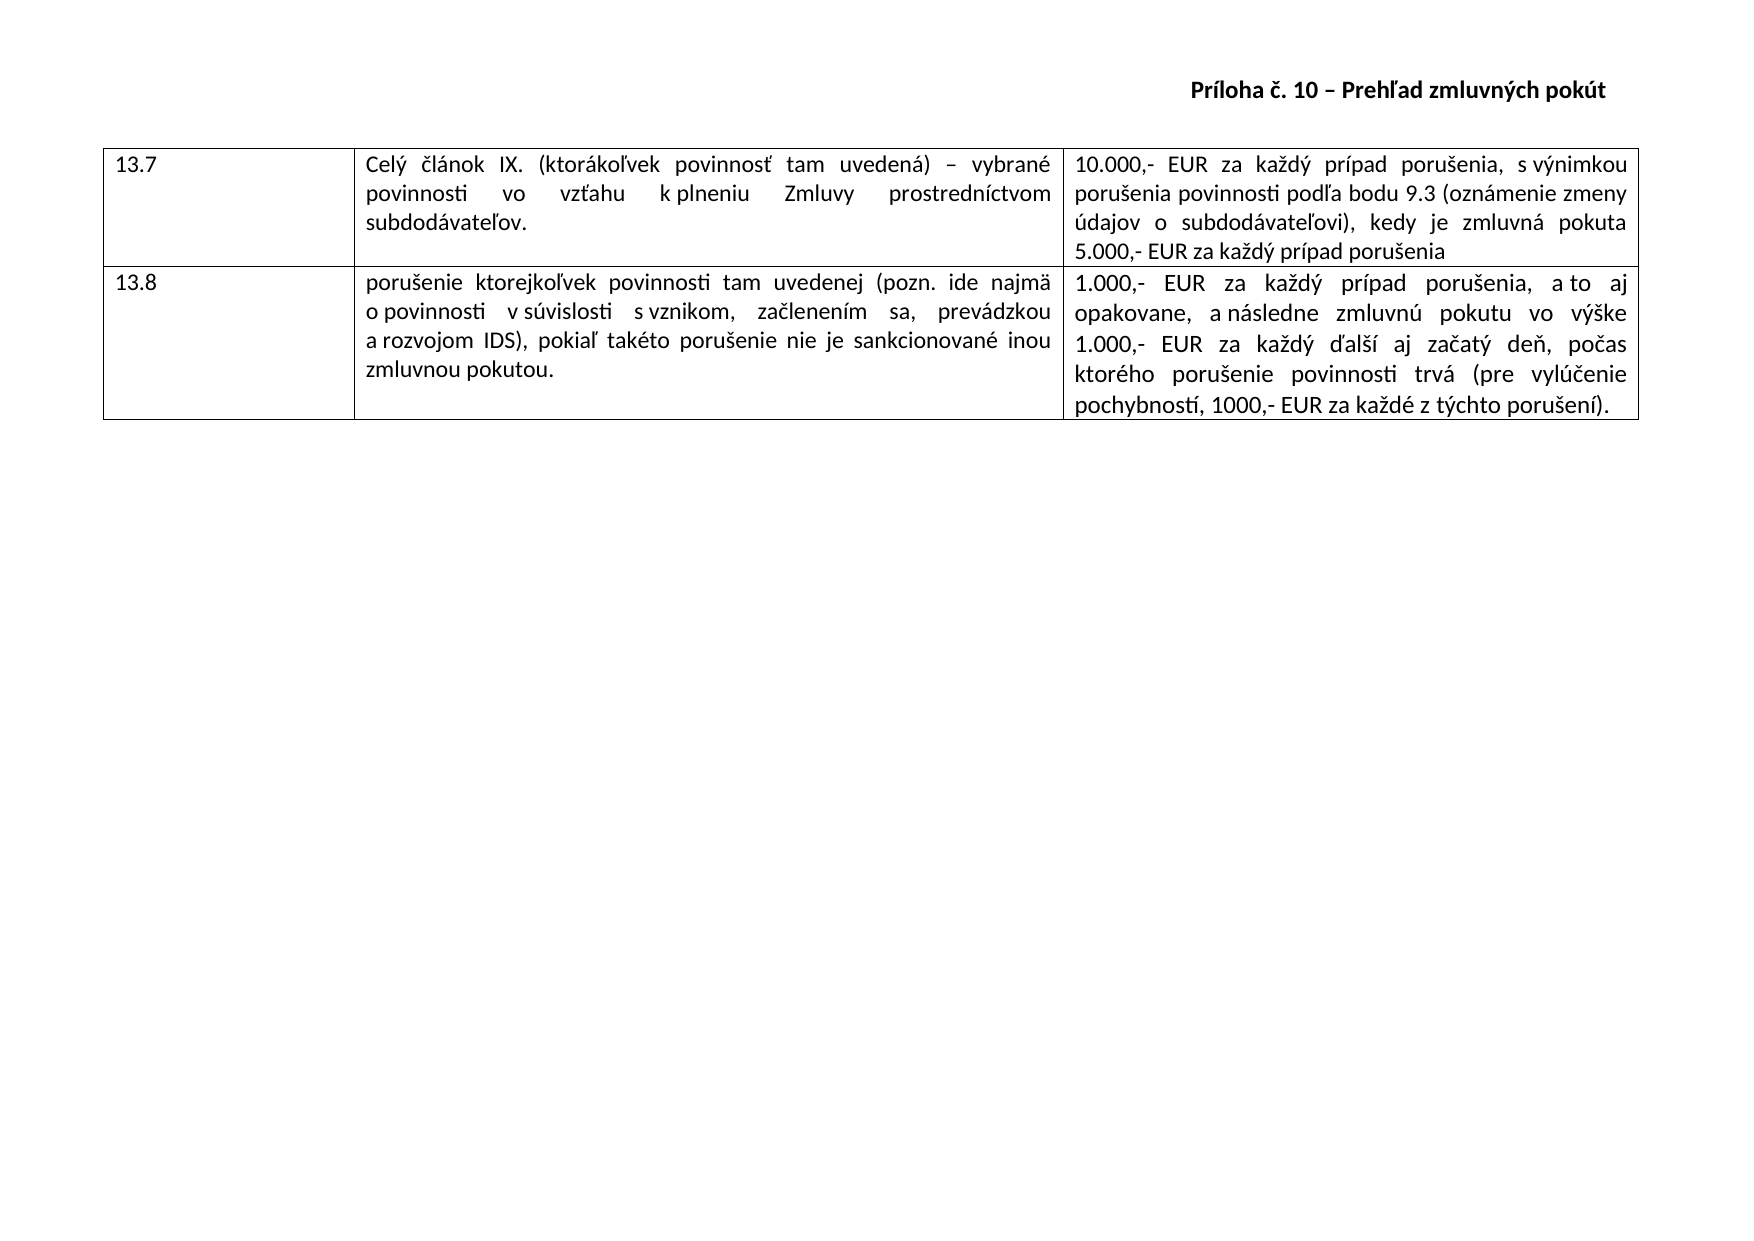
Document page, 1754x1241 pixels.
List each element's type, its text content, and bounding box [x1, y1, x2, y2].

table_cell porušenie ktorejkoľvek povinnosti tam uvedenej (pozn. ide najmä o povinnosti v súvislosti s vznikom, začlenením sa, prevádzkou a rozvojom IDS), pokiaľ takéto porušenie nie je sankcionované inou zmluvnou pokutou. [355, 267, 1063, 419]
table_cell 1.000,- EUR za každý prípad porušenia, a to aj opakovane, a následne zmluvnú pokutu vo výške 1.000,- EUR za každý ďalší aj začatý deň, počas ktorého porušenie povinnosti trvá (pre vylúčenie pochybností, 1000,- EUR za každé z týchto porušení). [1064, 267, 1638, 419]
table_cell 13.7 [104, 149, 354, 266]
table_cell Celý článok IX. (ktorákoľvek povinnosť tam uvedená) – vybrané povinnosti vo vzťahu k plneniu Zmluvy prostredníctvom subdodávateľov. [355, 149, 1063, 266]
table_cell 13.8 [104, 267, 354, 419]
table_cell 10.000,- EUR za každý prípad porušenia, s výnimkou porušenia povinnosti podľa bodu 9.3 (oznámenie zmeny údajov o subdodávateľovi), kedy je zmluvná pokuta 5.000,- EUR za každý prípad porušenia [1064, 149, 1638, 266]
